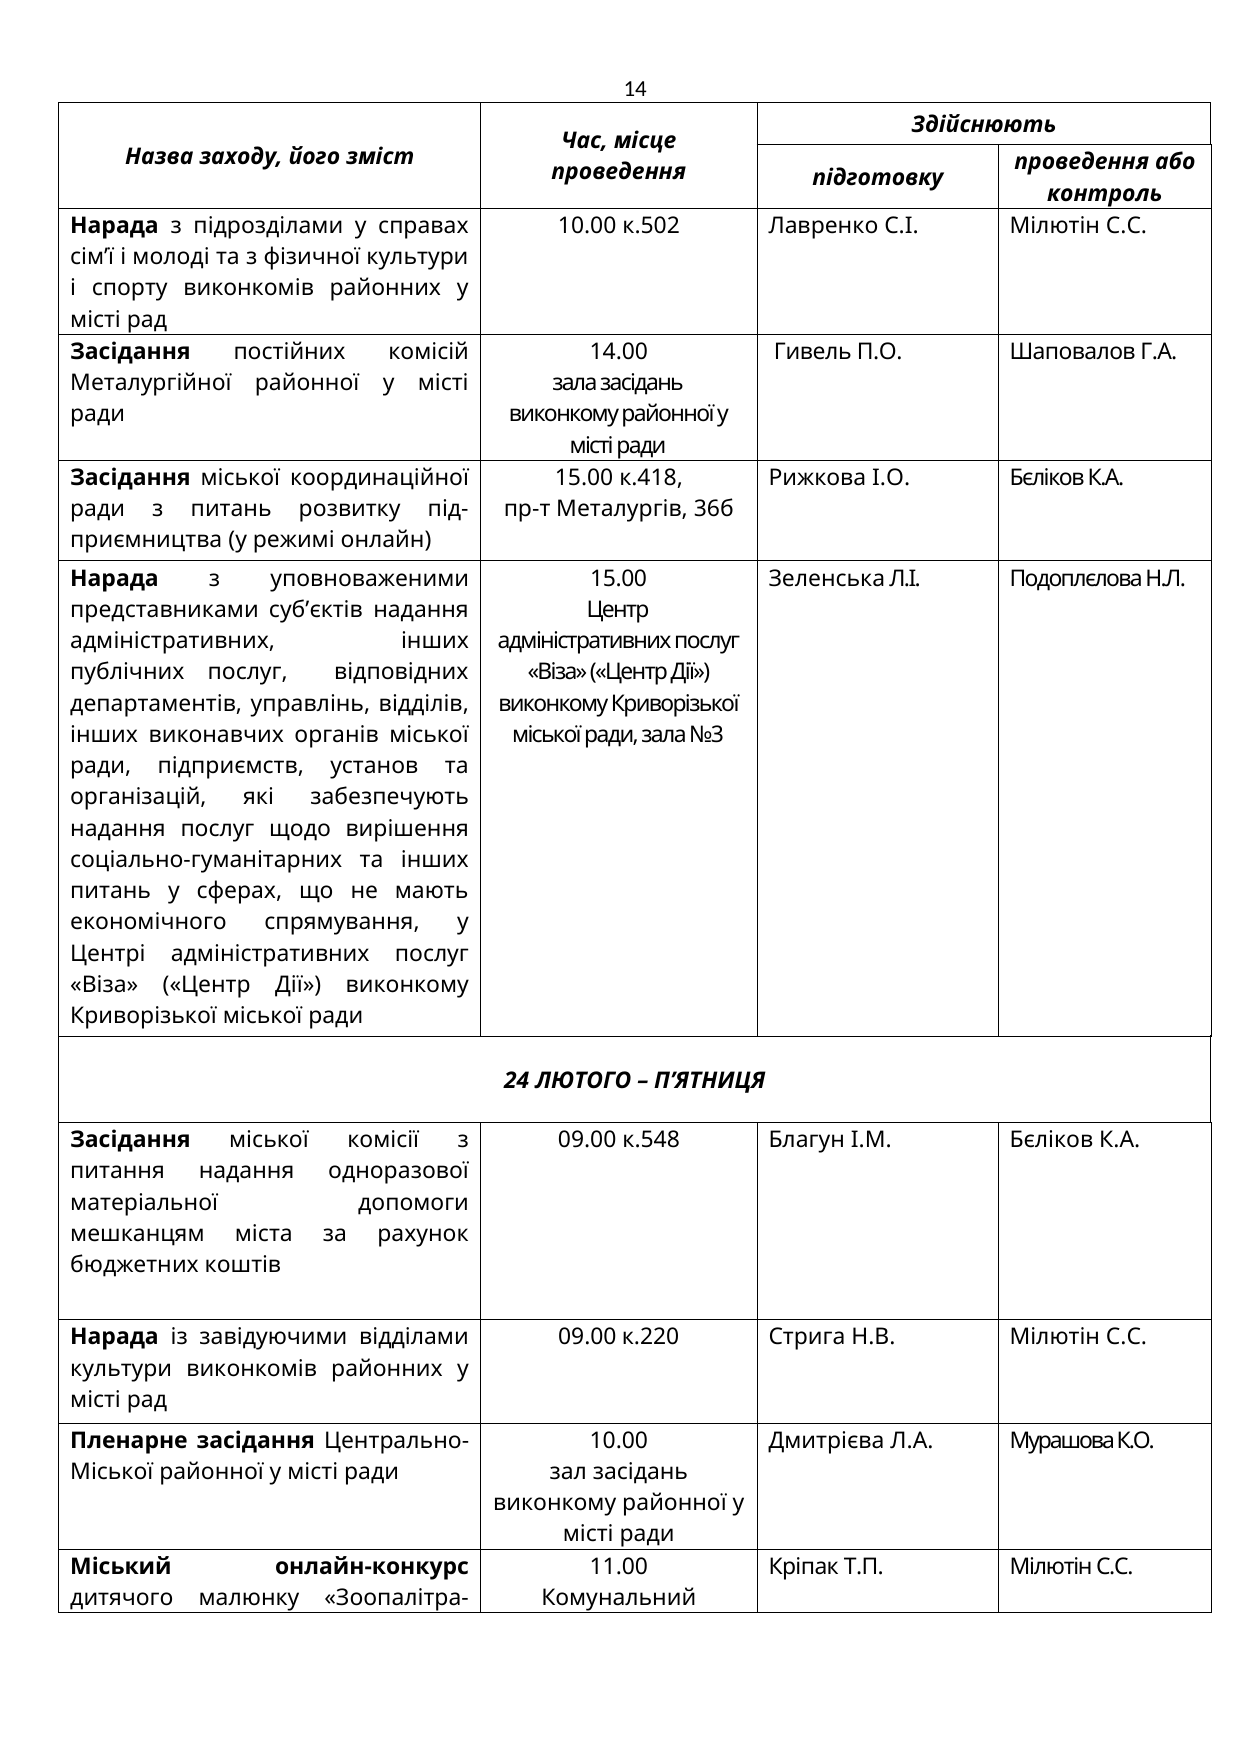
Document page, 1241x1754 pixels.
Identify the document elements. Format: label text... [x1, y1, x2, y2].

table_cell Бєліков К.А. [999, 1123, 1211, 1319]
table_cell проведення або контроль [999, 145, 1211, 208]
table_cell Мілютін С.С. [999, 1550, 1211, 1612]
table_cell Засідання міської комісії з питання надання одноразової матеріальної допомоги мешканцям міста за рахунок бюджетних коштів [59, 1123, 480, 1319]
table_cell 24 ЛЮТОГО – П’ЯТНИЦЯ [59, 1037, 1210, 1122]
table_cell 15.00 Центр адміністративних послуг «Віза» («Центр Дії») виконкому Криворізької міської ради, зала №3 [481, 561, 757, 1036]
table_cell Нарада із завідуючими відділами культури виконкомів районних у місті рад [59, 1320, 480, 1423]
table_cell Пленарне засідання Центрально-Міської районної у місті ради [59, 1424, 480, 1549]
table_cell Дмитрієва Л.А. [758, 1424, 998, 1549]
table_cell Засідання міської координаційної ради з питань розвитку під-приємництва (у режимі онлайн) [59, 461, 480, 560]
table_cell Нарада з уповноваженими представниками суб’єктів надання адміністративних, інших публічних послуг, відповідних департаментів, управлінь, відділів, інших виконавчих органів міської ради, підприємств, установ та організацій, які забезпечують надання послуг щодо вирішення соціально-гуманітарних та інших питань у сферах, що не мають економічного спрямування, у Центрі адміністративних послуг «Віза» («Центр Дії») виконкому Криворізької міської ради [59, 561, 480, 1036]
table_cell 09.00 к.220 [481, 1320, 757, 1423]
table_header Назва заходу, його зміст [59, 103, 480, 208]
table_cell Мілютін С.С. [999, 209, 1211, 334]
table_cell Стрига Н.В. [758, 1320, 998, 1423]
table_cell Кріпак Т.П. [758, 1550, 998, 1612]
table_header Здійснюють [758, 103, 1210, 144]
table_cell 09.00 к.548 [481, 1123, 757, 1319]
table_cell Шаповалов Г.А. [999, 335, 1211, 460]
table_cell Бєліков К.А. [999, 461, 1211, 560]
table_cell Зеленська Л.І. [758, 561, 998, 1036]
table_cell 10.00 зал засідань виконкому районної у місті ради [481, 1424, 757, 1549]
table_cell Нарада з підрозділами у справах сім’ї і молоді та з фізичної культури і спорту виконкомів районних у місті рад [59, 209, 480, 334]
table_cell Гивель П.О. [758, 335, 998, 460]
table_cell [481, 1550, 757, 1612]
table_cell 15.00 к.418, пр-т Металургів, 36б [481, 461, 757, 560]
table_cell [59, 1550, 480, 1612]
table_cell Подоплєлова Н.Л. [999, 561, 1211, 1036]
table_cell Мілютін С.С. [999, 1320, 1211, 1423]
table_header Час, місце проведення [481, 103, 757, 208]
table_cell Лавренко С.І. [758, 209, 998, 334]
table_cell 14.00 зала засідань виконкому районної у місті ради [481, 335, 757, 460]
table_cell підготовку [758, 145, 998, 208]
table_cell Засідання постійних комісій Металургійної районної у місті ради [59, 335, 480, 460]
table_cell Благун І.М. [758, 1123, 998, 1319]
table_cell Рижкова І.О. [758, 461, 998, 560]
table_cell Мурашова К.О. [999, 1424, 1211, 1549]
table_cell 10.00 к.502 [481, 209, 757, 334]
